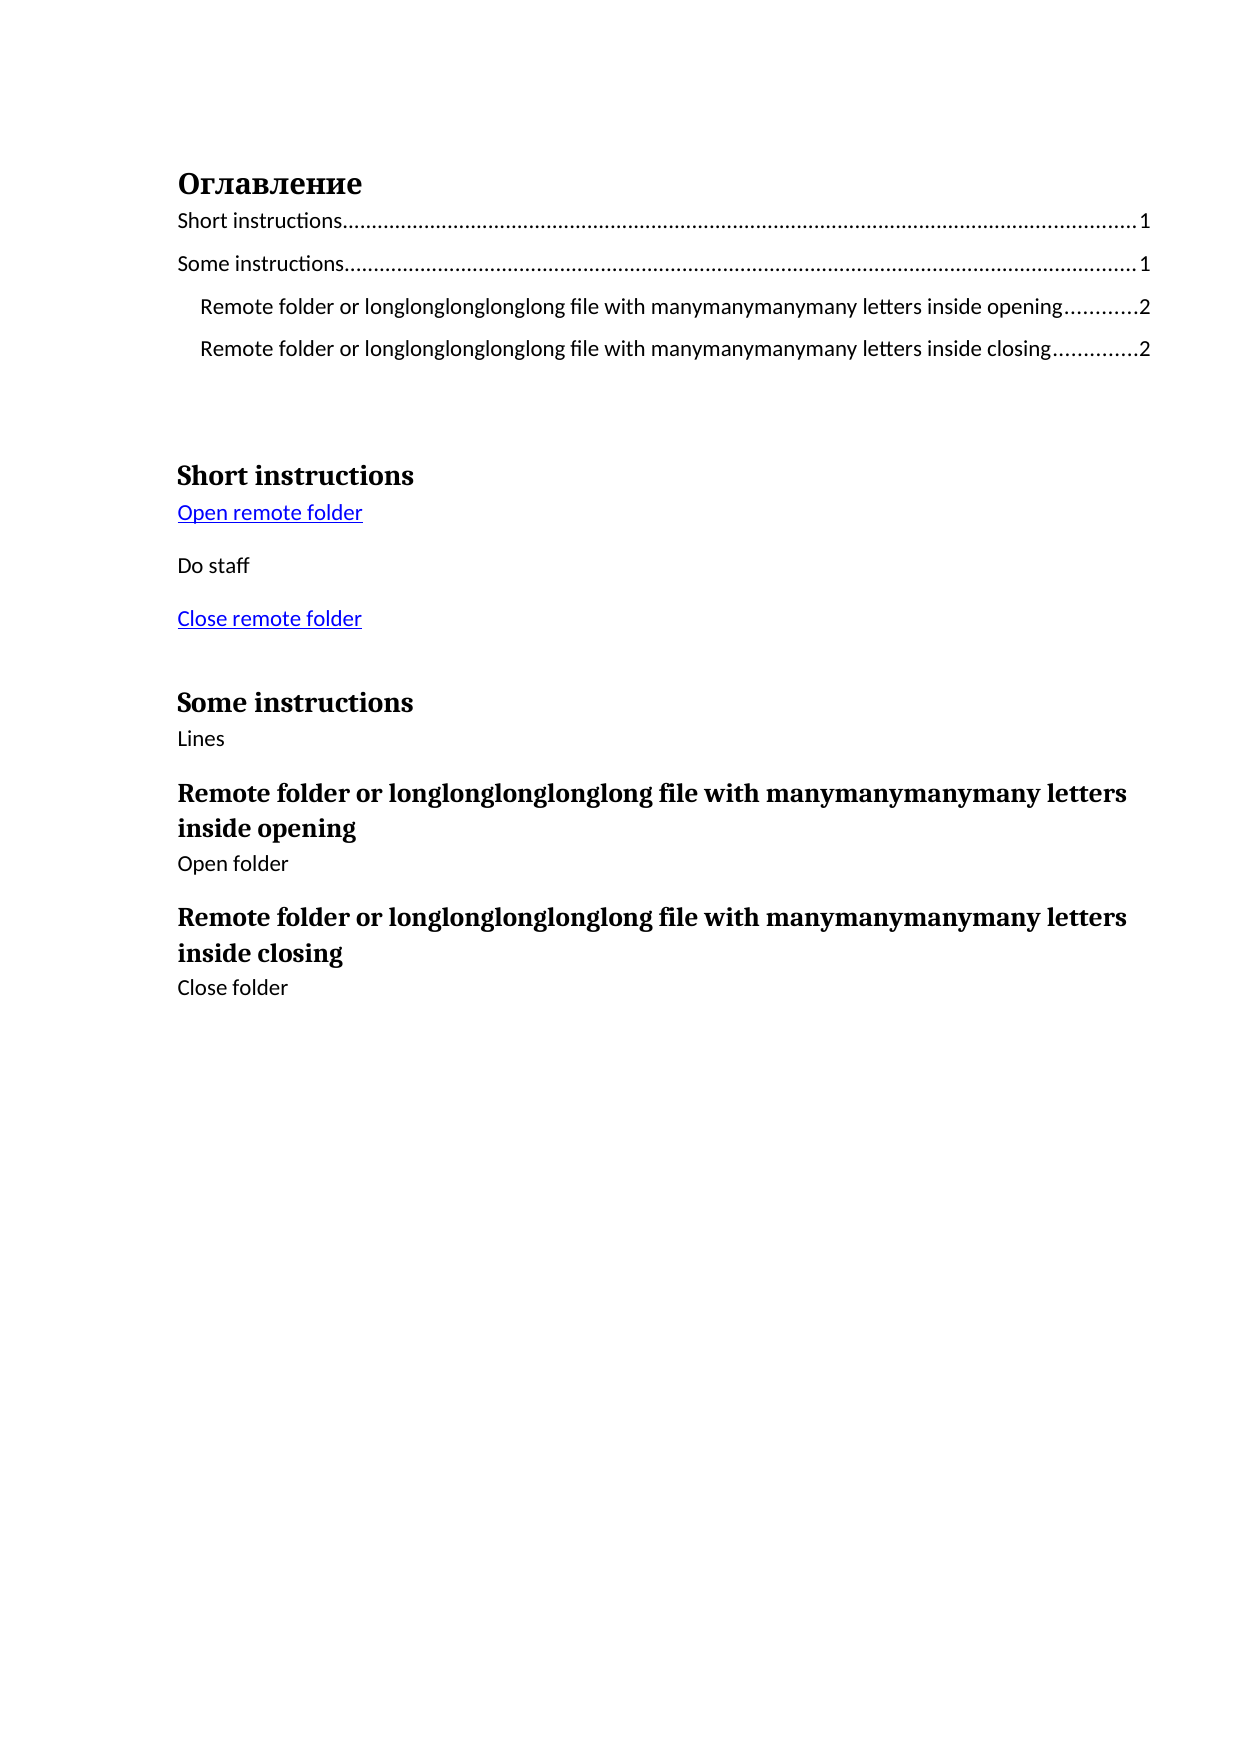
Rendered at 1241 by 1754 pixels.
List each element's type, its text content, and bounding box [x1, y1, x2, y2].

subtitle Remote folder or longlonglonglonglong file with manymanymanymany letters inside closing [177, 902, 1152, 969]
subtitle Remote folder or longlonglonglonglong file with manymanymanymany letters inside opening [177, 778, 1152, 844]
text Open remote folder [177, 498, 1152, 526]
subtitle Some instructions [177, 686, 1152, 719]
text Close remote folder [177, 604, 1152, 632]
subtitle Short instructions [177, 459, 1152, 493]
text Close folder [177, 973, 1152, 1002]
text Open folder [177, 849, 1152, 877]
text Do staff [177, 551, 1152, 579]
text Lines [177, 724, 1152, 753]
